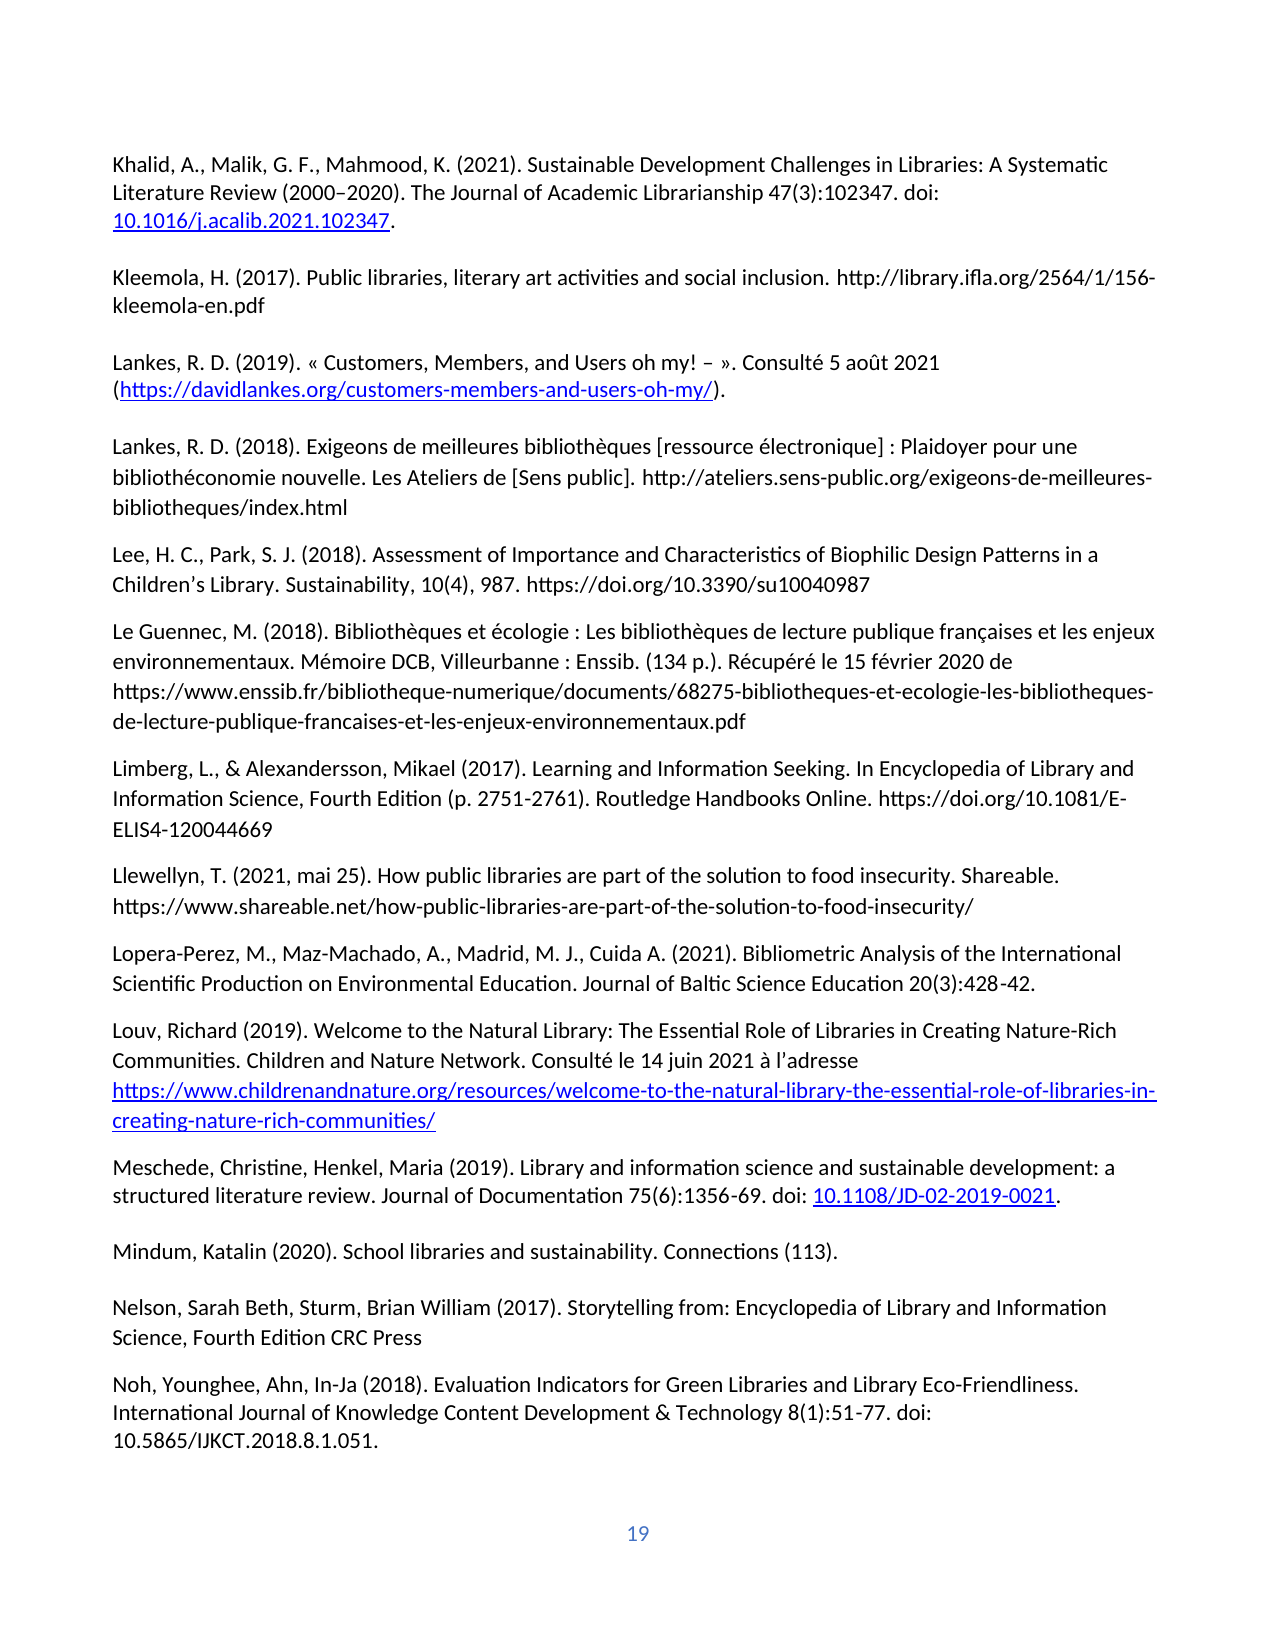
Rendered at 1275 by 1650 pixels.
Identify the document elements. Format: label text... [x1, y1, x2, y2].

text Mindum, Katalin (2020). School libraries and sustainability. Connections (113). [112, 1237, 1162, 1265]
text Le Guennec, M. (2018). Bibliothèques et écologie : Les bibliothèques de lecture publique françaises et les enjeux environnementaux. Mémoire DCB, Villeurbanne : Enssib. (134 p.). Récupéré le 15 février 2020 de https://www.enssib.fr/bibliotheque-numerique/documents/68275-bibliotheques-et-ecologie-les-bibliotheques-de-lecture-publique-francaises-et-les-enjeux-environnementaux.pdf [112, 617, 1162, 735]
text Noh, Younghee, Ahn, In-Ja (2018). Evaluation Indicators for Green Libraries and Library Eco-Friendliness. International Journal of Knowledge Content Development & Technology 8(1):51-77. doi: 10.5865/IJKCT.2018.8.1.051. [112, 1370, 1162, 1454]
text Khalid, A., Malik, G. F., Mahmood, K. (2021). Sustainable Development Challenges in Libraries: A Systematic Literature Review (2000–2020). The Journal of Academic Librarianship 47(3):102347. doi: 10.1016/j.acalib.2021.102347. [112, 150, 1162, 234]
text Louv, Richard (2019). Welcome to the Natural Library: The Essential Role of Libraries in Creating Nature-Rich Communities. Children and Nature Network. Consulté le 14 juin 2021 à l’adresse https://www.childrenandnature.org/resources/welcome-to-the-natural-library-the-essential-role-of-libraries-in-creating-nature-rich-communities/ [112, 1016, 1162, 1134]
text Lankes, R. D. (2018). Exigeons de meilleures bibliothèques [ressource électronique] : Plaidoyer pour une bibliothéconomie nouvelle. Les Ateliers de [Sens public]. http://ateliers.sens-public.org/exigeons-de-meilleures-bibliotheques/index.html [112, 432, 1162, 521]
text Meschede, Christine, Henkel, Maria (2019). Library and information science and sustainable development: a structured literature review. Journal of Documentation 75(6):1356-69. doi: 10.1108/JD-02-2019-0021. [112, 1153, 1162, 1209]
text Nelson, Sarah Beth, Sturm, Brian William (2017). Storytelling from: Encyclopedia of Library and Information Science, Fourth Edition CRC Press [112, 1293, 1162, 1352]
text Kleemola, H. (2017). Public libraries, literary art activities and social inclusion. http://library.ifla.org/2564/1/156-kleemola-en.pdf [112, 263, 1162, 319]
text Lee, H. C., Park, S. J. (2018). Assessment of Importance and Characteristics of Biophilic Design Patterns in a Children’s Library. Sustainability, 10(4), 987. https://doi.org/10.3390/su10040987 [112, 540, 1162, 598]
text Limberg, L., & Alexandersson, Mikael (2017). Learning and Information Seeking. In Encyclopedia of Library and Information Science, Fourth Edition (p. 2751-2761). Routledge Handbooks Online. https://doi.org/10.1081/E-ELIS4-120044669 [112, 754, 1162, 843]
text Llewellyn, T. (2021, mai 25). How public libraries are part of the solution to food insecurity. Shareable. https://www.shareable.net/how-public-libraries-are-part-of-the-solution-to-food-insecurity/ [112, 862, 1162, 920]
text Lankes, R. D. (2019). « Customers, Members, and Users oh my! – ». Consulté 5 août 2021 (https://davidlankes.org/customers-members-and-users-oh-my/). [112, 348, 1162, 404]
text Lopera-Perez, M., Maz-Machado, A., Madrid, M. J., Cuida A. (2021). Bibliometric Analysis of the International Scientific Production on Environmental Education. Journal of Baltic Science Education 20(3):428-42. [112, 939, 1162, 997]
